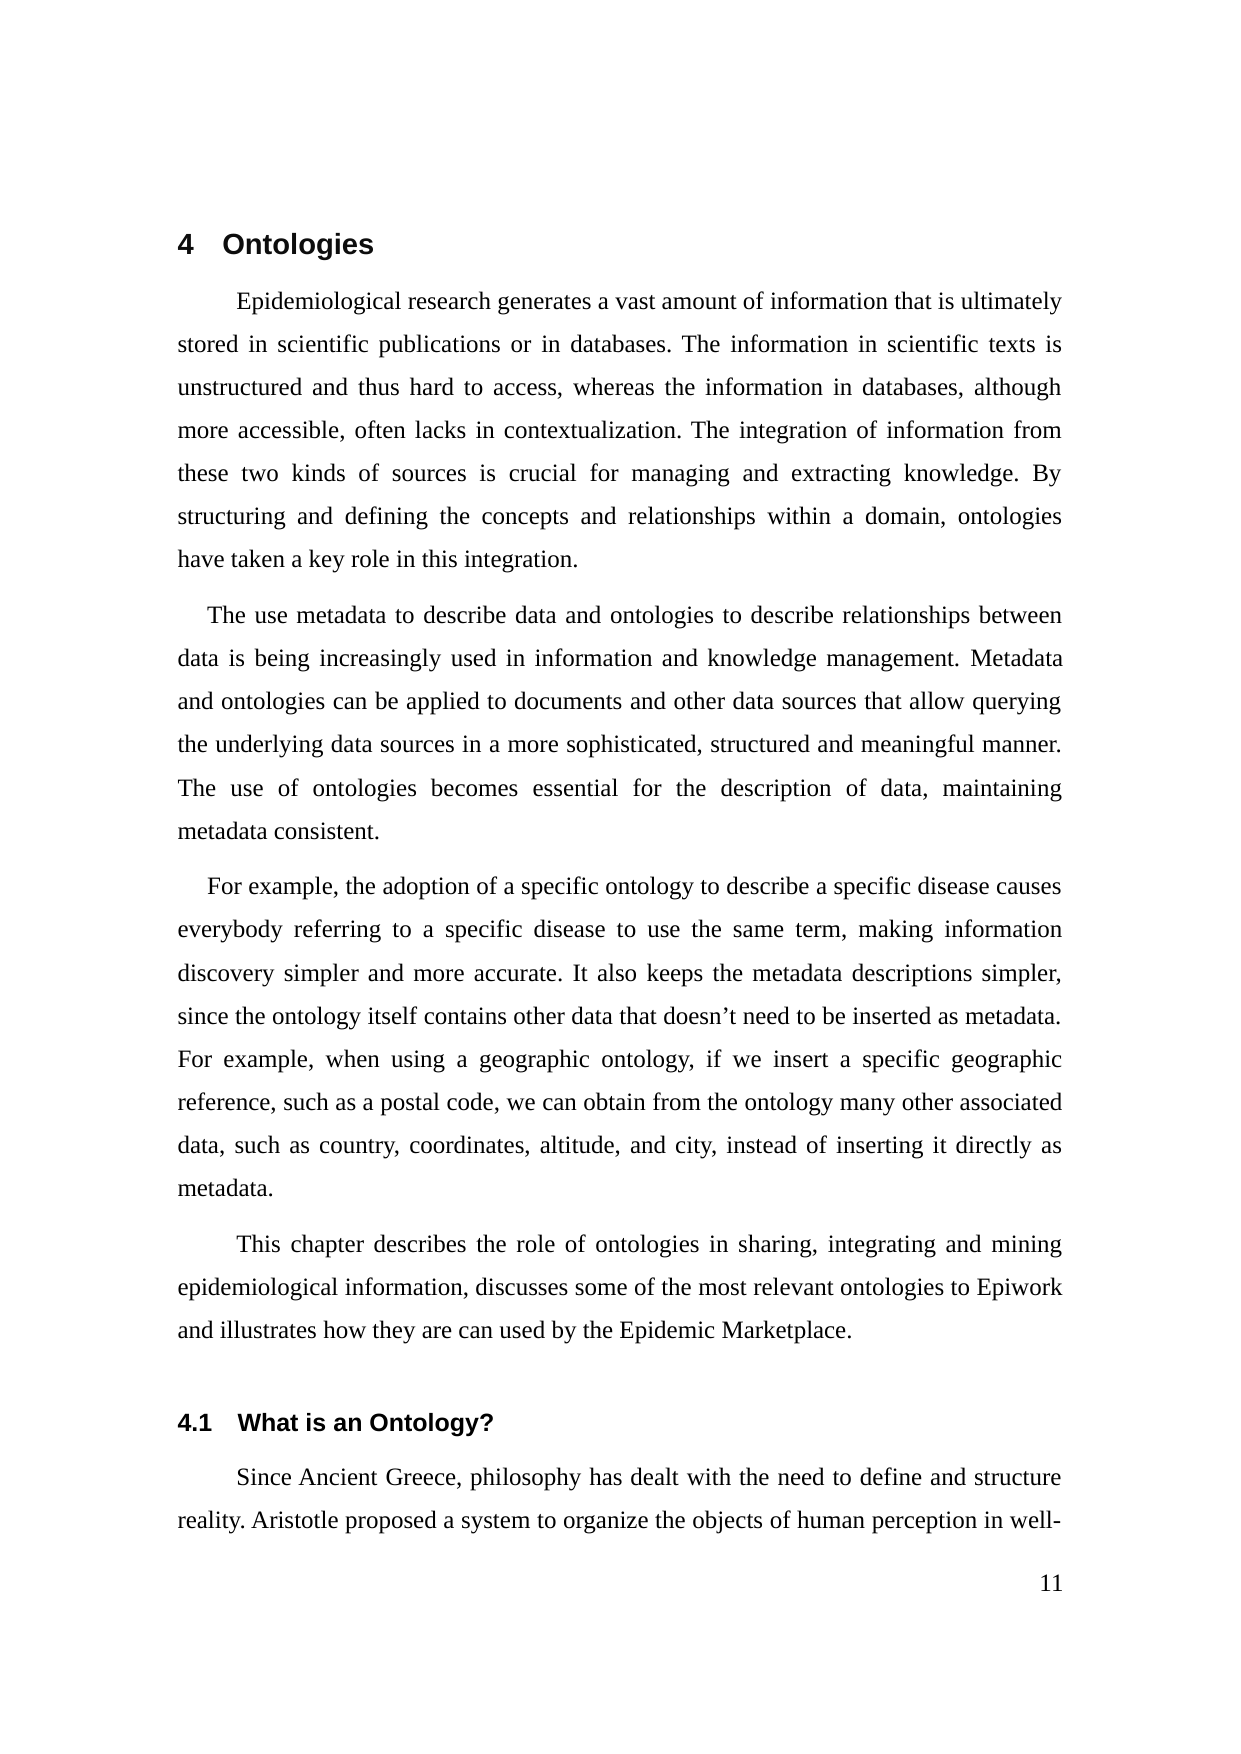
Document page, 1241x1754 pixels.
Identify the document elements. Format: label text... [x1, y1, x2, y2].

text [177, 1462, 1063, 1534]
subtitle What is an Ontology? [177, 1408, 1063, 1437]
text This chapter describes the role of ontologies in sharing, integrating and mining epidemiological information, discusses some of the most relevant ontologies to Epiwork and illustrates how they are can used by the Epidemic Marketplace. [177, 1229, 1063, 1344]
text For example, the adoption of a specific ontology to describe a specific disease causes everybody referring to a specific disease to use the same term, making information discovery simpler and more accurate. It also keeps the metadata descriptions simpler, since the ontology itself contains other data that doesn’t need to be inserted as metadata. For example, when using a geographic ontology, if we insert a specific geographic reference, such as a postal code, we can obtain from the ontology many other associated data, such as country, coordinates, altitude, and city, instead of inserting it directly as metadata. [177, 871, 1063, 1202]
subtitle Ontologies [177, 227, 1063, 261]
text Epidemiological research generates a vast amount of information that is ultimately stored in scientific publications or in databases. The information in scientific texts is unstructured and thus hard to access, whereas the information in databases, although more accessible, often lacks in contextualization. The integration of information from these two kinds of sources is crucial for managing and extracting knowledge. By structuring and defining the concepts and relationships within a domain, ontologies have taken a key role in this integration. [177, 286, 1063, 573]
text The use metadata to describe data and ontologies to describe relationships between data is being increasingly used in information and knowledge management. Metadata and ontologies can be applied to documents and other data sources that allow querying the underlying data sources in a more sophisticated, structured and meaningful manner. The use of ontologies becomes essential for the description of data, maintaining metadata consistent. [177, 600, 1063, 844]
